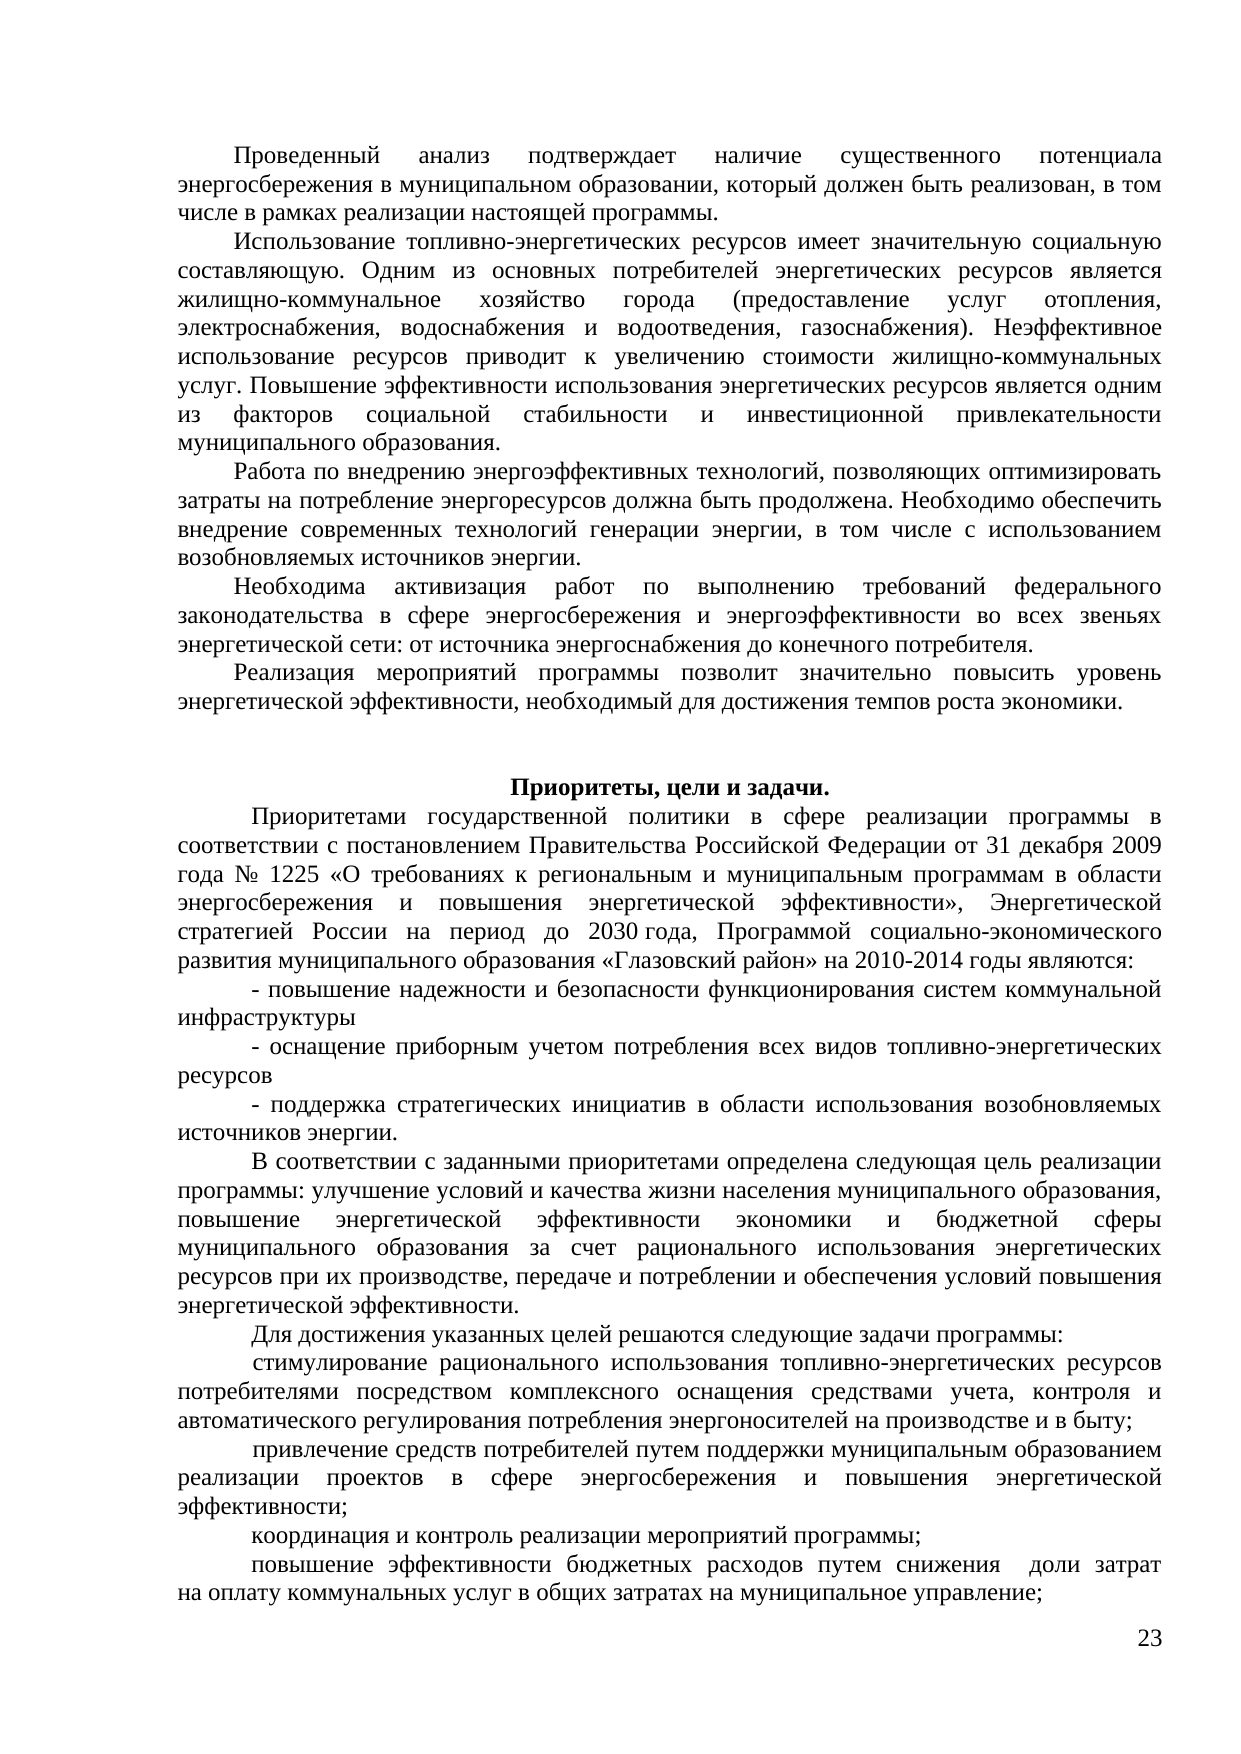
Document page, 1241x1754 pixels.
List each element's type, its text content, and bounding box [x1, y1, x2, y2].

text координация и контроль реализации мероприятий программы; [177, 1520, 1162, 1549]
text повышение эффективности бюджетных расходов путем снижения доли затрат на оплату коммунальных услуг в общих затратах на муниципальное управление; [177, 1549, 1162, 1606]
text Необходима активизация работ по выполнению требований федерального законодательства в сфере энергосбережения и энергоэффективности во всех звеньях энергетической сети: от источника энергоснабжения до конечного потребителя. [177, 571, 1162, 657]
text В соответствии с заданными приоритетами определена следующая цель реализации программы: улучшение условий и качества жизни населения муниципального образования, повышение энергетической эффективности экономики и бюджетной сферы муниципального образования за счет рационального использования энергетических ресурсов при их производстве, передаче и потреблении и обеспечения условий повышения энергетической эффективности. [177, 1146, 1162, 1319]
text Работа по внедрению энергоэффективных технологий, позволяющих оптимизировать затраты на потребление энергоресурсов должна быть продолжена. Необходимо обеспечить внедрение современных технологий генерации энергии, в том числе с использованием возобновляемых источников энергии. [177, 456, 1162, 571]
text Проведенный анализ подтверждает наличие существенного потенциала энергосбережения в муниципальном образовании, который должен быть реализован, в том числе в рамках реализации настоящей программы. [177, 140, 1162, 226]
text - оснащение приборным учетом потребления всех видов топливно-энергетических ресурсов [177, 1031, 1162, 1089]
text Для достижения указанных целей решаются следующие задачи программы: [177, 1319, 1162, 1347]
text Приоритеты, цели и задачи. [177, 772, 1162, 801]
text Использование топливно-энергетических ресурсов имеет значительную социальную составляющую. Одним из основных потребителей энергетических ресурсов является жилищно-коммунальное хозяйство города (предоставление услуг отопления, электроснабжения, водоснабжения и водоотведения, газоснабжения). Неэффективное использование ресурсов приводит к увеличению стоимости жилищно-коммунальных услуг. Повышение эффективности использования энергетических ресурсов является одним из факторов социальной стабильности и инвестиционной привлекательности муниципального образования. [177, 226, 1162, 456]
text Реализация мероприятий программы позволит значительно повысить уровень энергетической эффективности, необходимый для достижения темпов роста экономики. [177, 657, 1162, 715]
text Приоритетами государственной политики в сфере реализации программы в соответствии с постановлением Правительства Российской Федерации от 31 декабря 2009 года № 1225 «О требованиях к региональным и муниципальным программам в области энергосбережения и повышения энергетической эффективности», Энергетической стратегией России на период до 2030 года, Программой социально-экономического развития муниципального образования «Глазовский район» на 2010-2014 годы являются: [177, 801, 1162, 974]
text привлечение средств потребителей путем поддержки муниципальным образованием реализации проектов в сфере энергосбережения и повышения энергетической эффективности; [177, 1434, 1162, 1520]
text - повышение надежности и безопасности функционирования систем коммунальной инфраструктуры [177, 974, 1162, 1031]
text стимулирование рационального использования топливно-энергетических ресурсов потребителями посредством комплексного оснащения средствами учета, контроля и автоматического регулирования потребления энергоносителей на производстве и в быту; [177, 1347, 1162, 1434]
text - поддержка стратегических инициатив в области использования возобновляемых источников энергии. [177, 1089, 1162, 1146]
